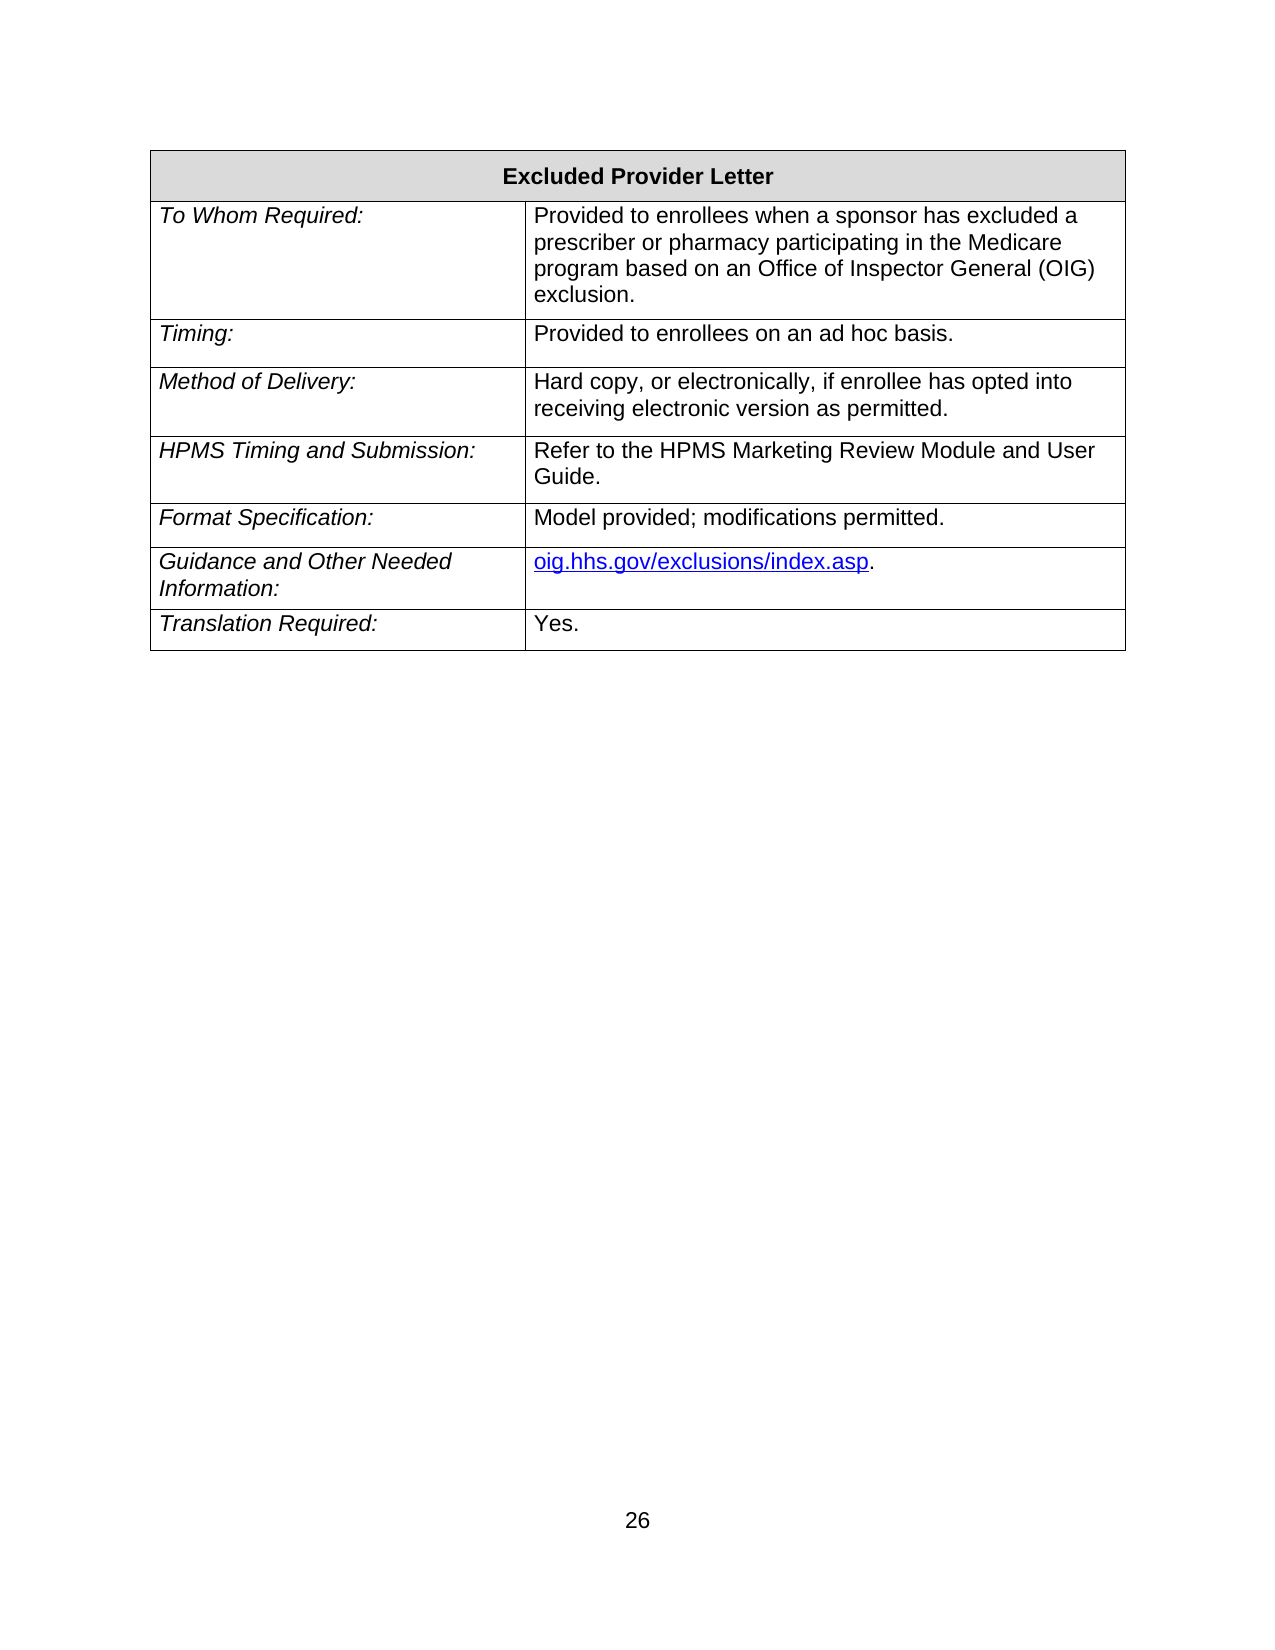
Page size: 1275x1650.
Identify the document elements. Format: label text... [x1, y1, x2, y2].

table_cell Hard copy, or electronically, if enrollee has opted into receiving electronic version as permitted. [526, 368, 1125, 436]
table_cell HPMS Timing and Submission: [151, 437, 525, 503]
table_cell Model provided; modifications permitted. [526, 504, 1125, 547]
table_cell Guidance and Other Needed Information: [151, 548, 525, 609]
table_cell Method of Delivery: [151, 368, 525, 436]
table_cell Translation Required: [151, 610, 525, 649]
table_cell oig.hhs.gov/exclusions/index.asp. [526, 548, 1125, 609]
table_cell Provided to enrollees when a sponsor has excluded a prescriber or pharmacy participating in the Medicare program based on an Office of Inspector General (OIG) exclusion. [526, 202, 1125, 319]
table_header Excluded Provider Letter [151, 151, 1125, 201]
table_cell To Whom Required: [151, 202, 525, 319]
table_cell Format Specification: [151, 504, 525, 547]
table_cell Provided to enrollees on an ad hoc basis. [526, 320, 1125, 367]
table_cell Timing: [151, 320, 525, 367]
table_cell Refer to the HPMS Marketing Review Module and User Guide. [526, 437, 1125, 503]
table_cell Yes. [526, 610, 1125, 649]
